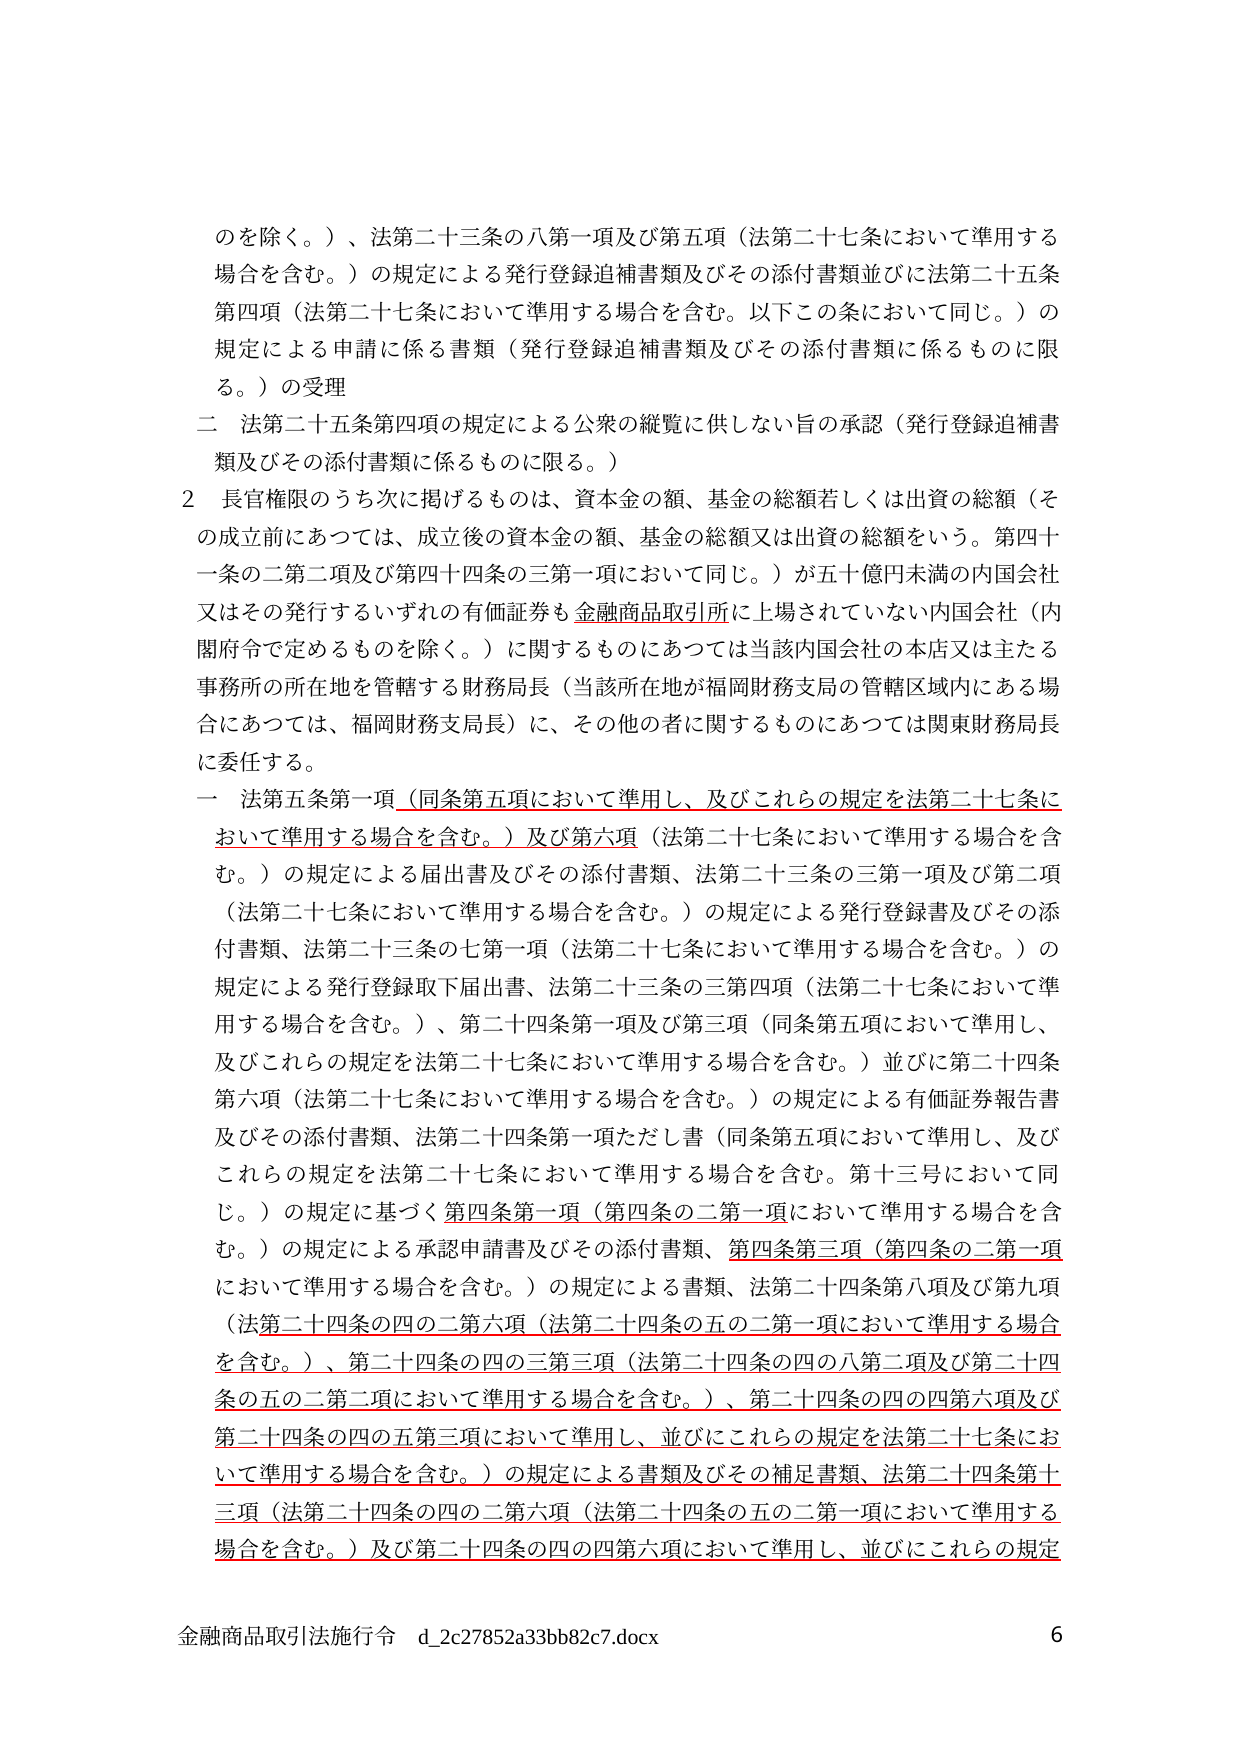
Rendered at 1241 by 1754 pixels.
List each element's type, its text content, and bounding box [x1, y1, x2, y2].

text 二 法第二十五条第四項の規定による公衆の縦覧に供しない旨の承認（発行登録追補書類及びその添付書類に係るものに限る。） [196, 404, 1063, 479]
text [196, 217, 1063, 404]
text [196, 779, 1063, 1567]
text ２ 長官権限のうち次に掲げるものは、資本金の額、基金の総額若しくは出資の総額（その成立前にあつては、成立後の資本金の額、基金の総額又は出資の総額をいう。第四十一条の二第二項及び第四十四条の三第一項において同じ。）が五十億円未満の内国会社又はその発行するいずれの有価証券も金融商品取引所に上場されていない内国会社（内閣府令で定めるものを除く。）に関するものにあつては当該内国会社の本店又は主たる事務所の所在地を管轄する財務局長（当該所在地が福岡財務支局の管轄区域内にある場合にあつては、福岡財務支局長）に、その他の者に関するものにあつては関東財務局長に委任する。 [177, 479, 1063, 779]
